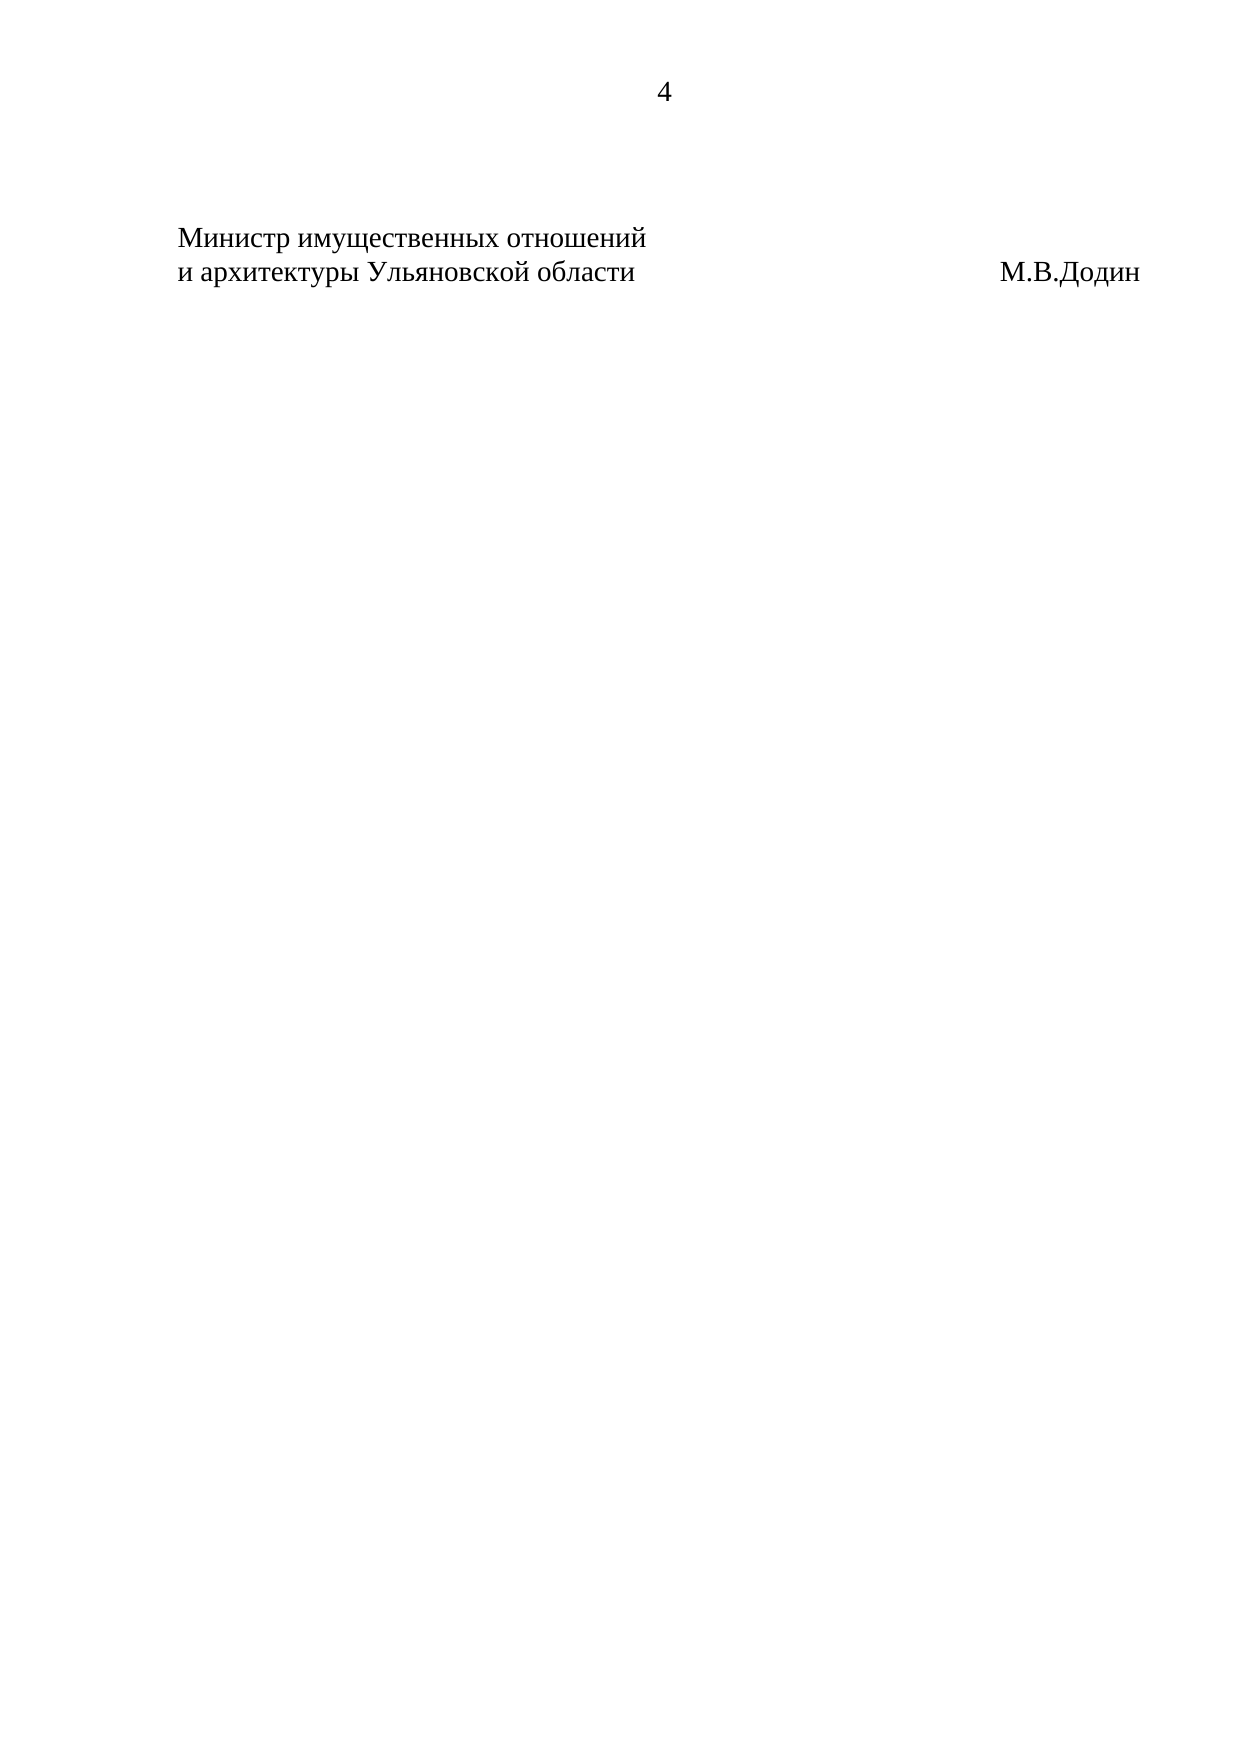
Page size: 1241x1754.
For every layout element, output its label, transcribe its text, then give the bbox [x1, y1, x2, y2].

text и архитектуры Ульяновской области М.В.Додин [177, 254, 1152, 287]
text Министр имущественных отношений [177, 220, 1152, 254]
